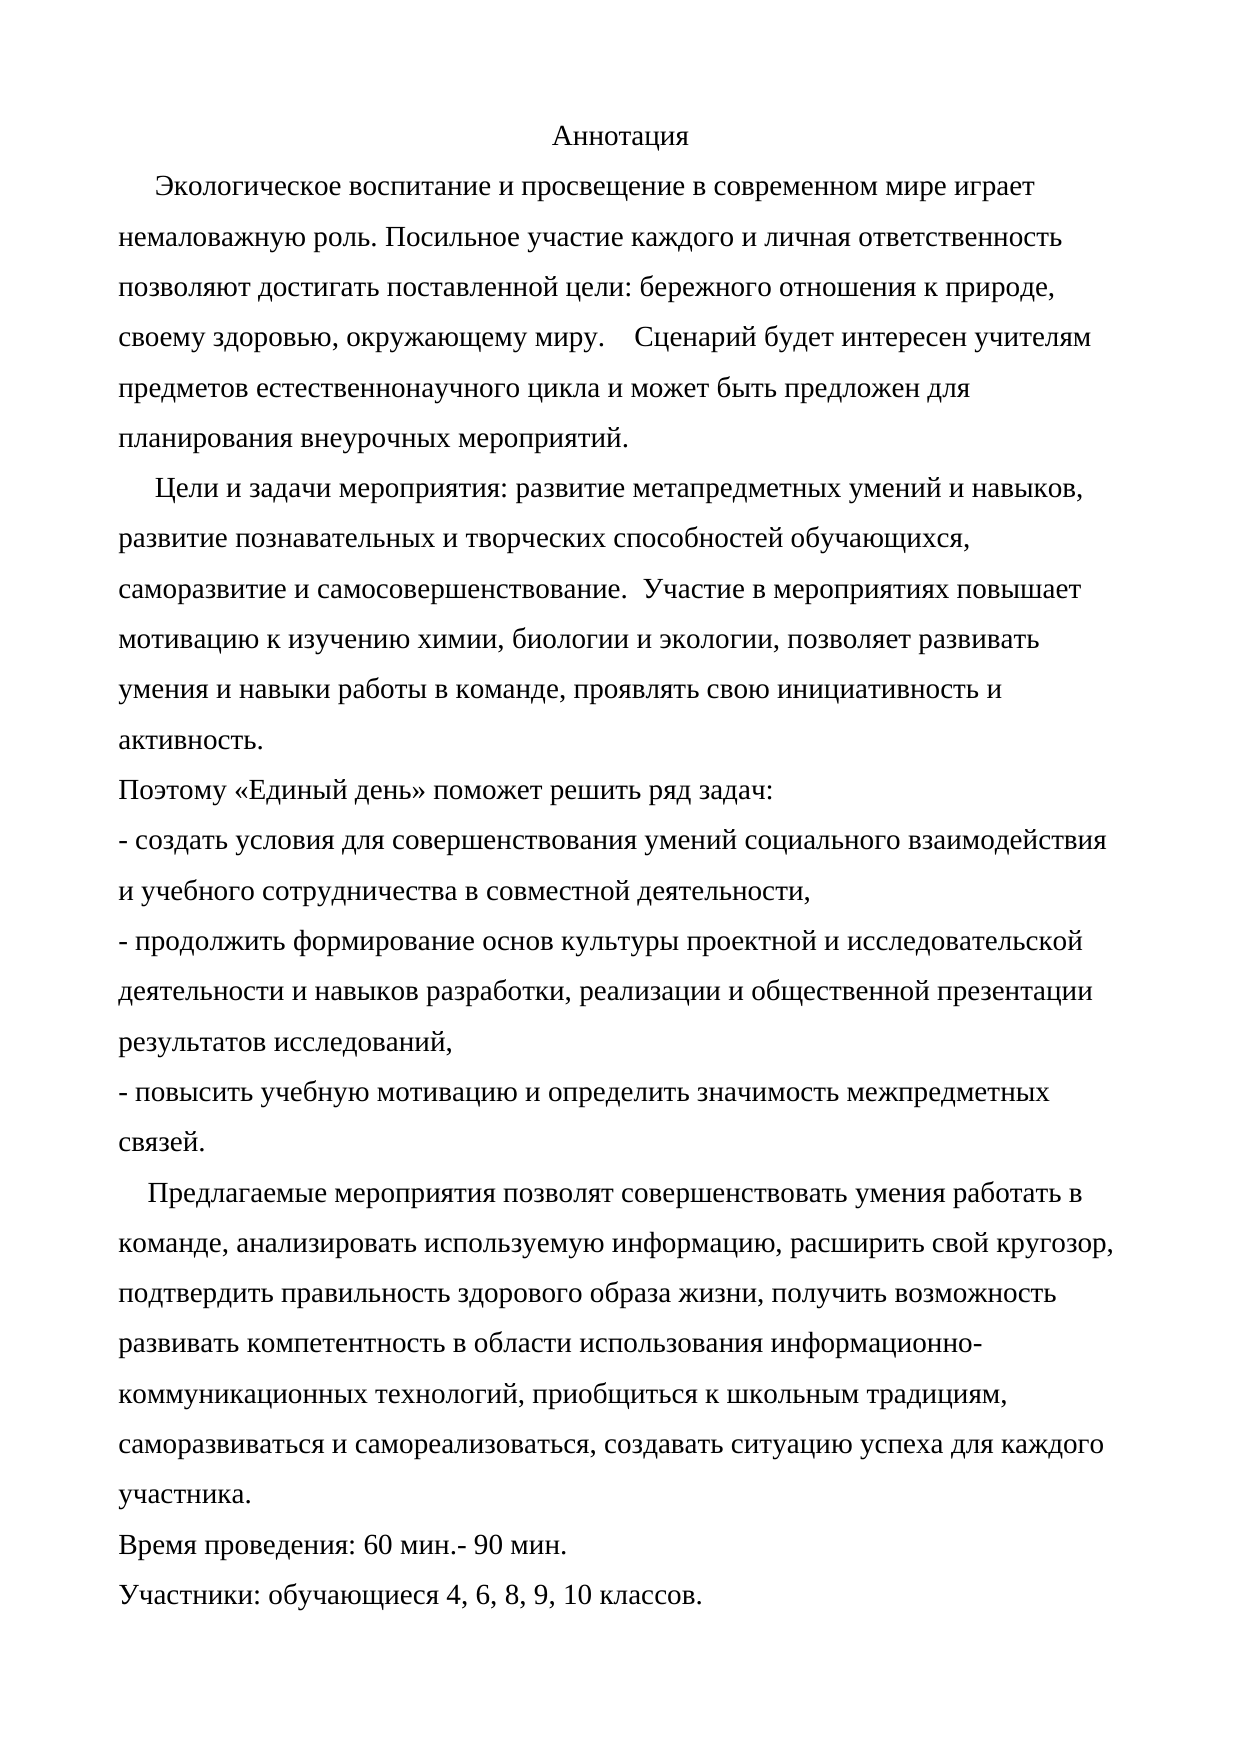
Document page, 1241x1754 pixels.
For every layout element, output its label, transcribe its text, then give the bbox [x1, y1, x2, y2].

text Поэтому «Единый день» поможет решить ряд задач: [118, 772, 1122, 806]
text Аннотация [118, 118, 1122, 152]
text - повысить учебную мотивацию и определить значимость межпредметных связей. [118, 1074, 1122, 1158]
text Участники: обучающиеся 4, 6, 8, 9, 10 классов. [118, 1577, 1122, 1611]
text Экологическое воспитание и просвещение в современном мире играет немаловажную роль. Посильное участие каждого и личная ответственность позволяют достигать поставленной цели: бережного отношения к природе, своему здоровью, окружающему миру. Сценарий будет интересен учителям предметов естественнонаучного цикла и может быть предложен для планирования внеурочных мероприятий. [118, 168, 1122, 453]
text Предлагаемые мероприятия позволят совершенствовать умения работать в команде, анализировать используемую информацию, расширить свой кругозор, подтвердить правильность здорового образа жизни, получить возможность развивать компетентность в области использования информационно-коммуникационных технологий, приобщиться к школьным традициям, саморазвиваться и самореализоваться, создавать ситуацию успеха для каждого участника. [118, 1175, 1122, 1510]
text Цели и задачи мероприятия: развитие метапредметных умений и навыков, развитие познавательных и творческих способностей обучающихся, саморазвитие и самосовершенствование. Участие в мероприятиях повышает мотивацию к изучению химии, биологии и экологии, позволяет развивать умения и навыки работы в команде, проявлять свою инициативность и активность. [118, 470, 1122, 755]
text Время проведения: 60 мин.- 90 мин. [118, 1527, 1122, 1560]
text - создать условия для совершенствования умений социального взаимодействия и учебного сотрудничества в совместной деятельности, [118, 822, 1122, 906]
text - продолжить формирование основ культуры проектной и исследовательской деятельности и навыков разработки, реализации и общественной презентации результатов исследований, [118, 923, 1122, 1057]
